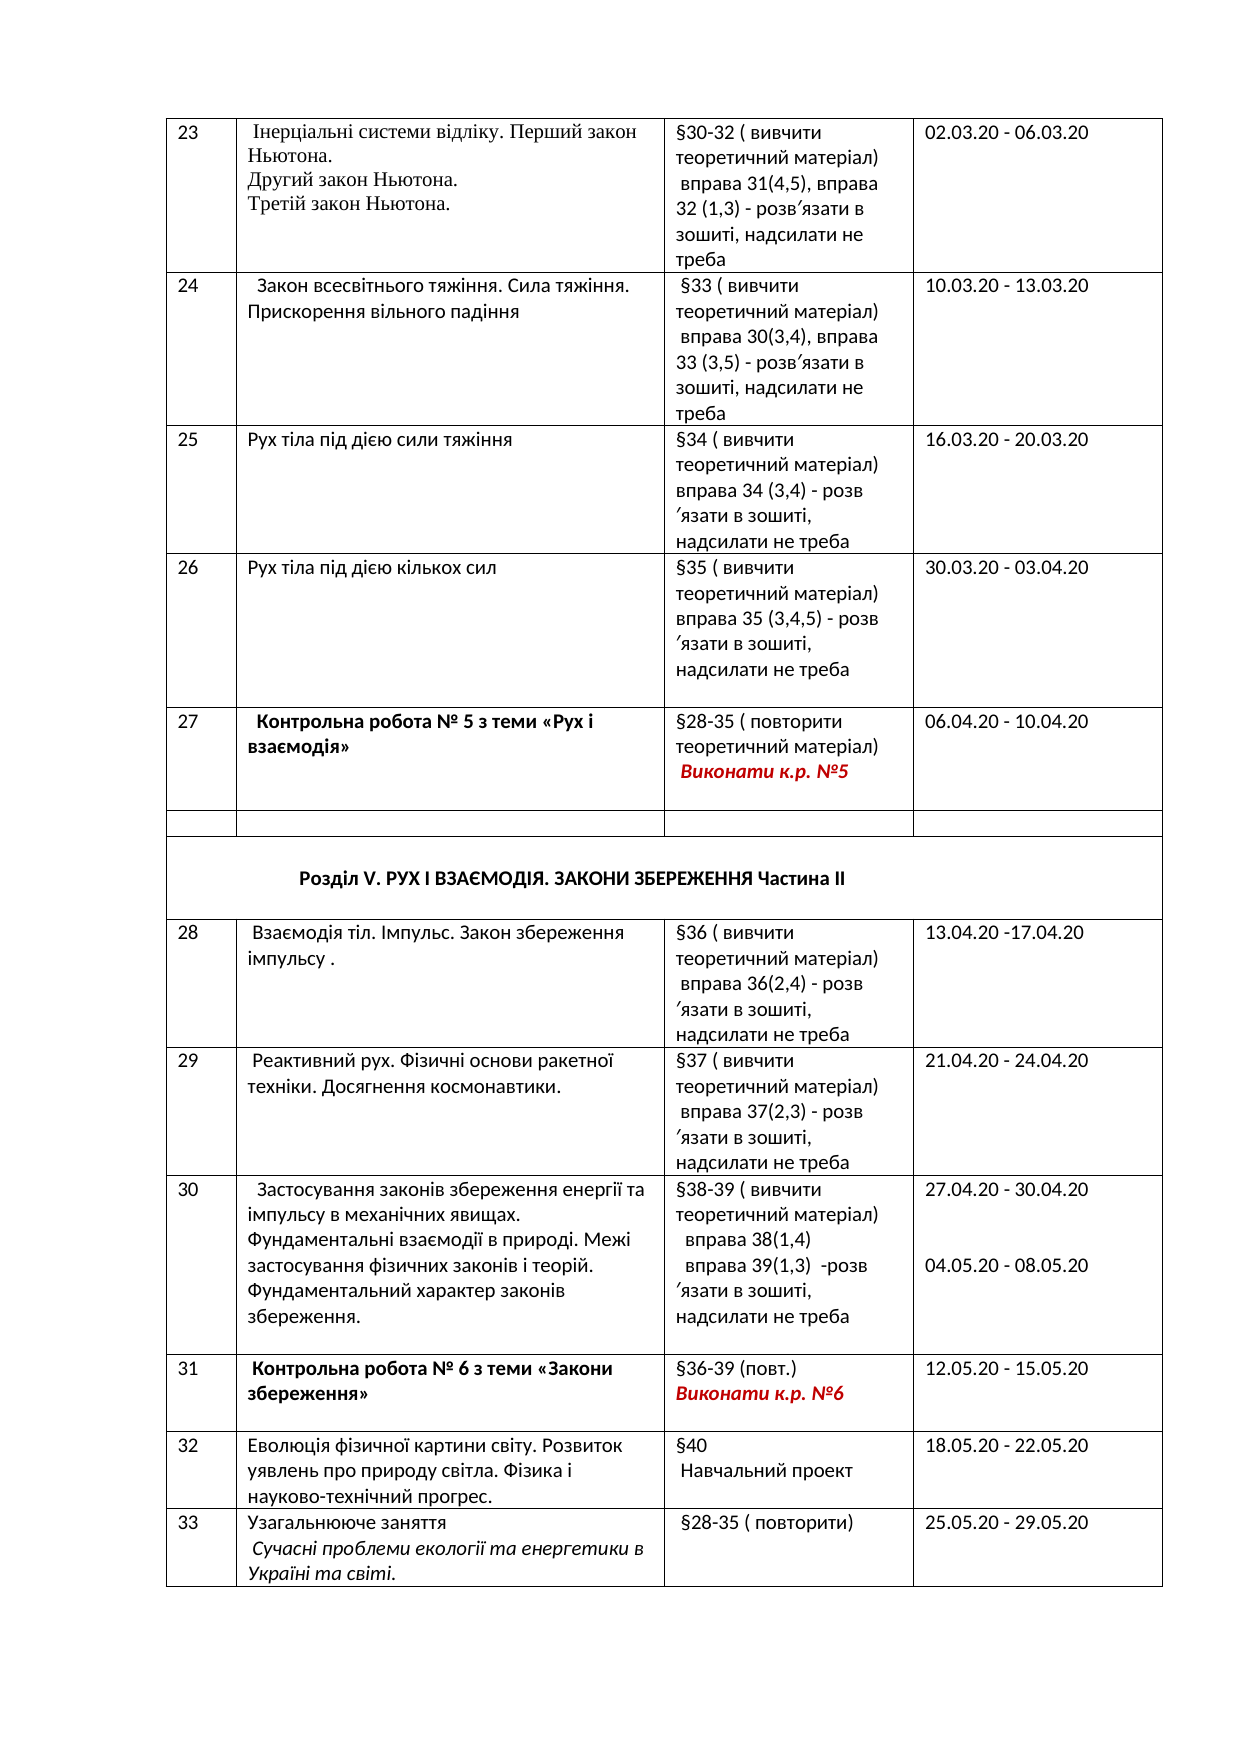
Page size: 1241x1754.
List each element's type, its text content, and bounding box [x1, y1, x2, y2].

table_cell §36-39 (повт.) Виконати к.р. №6 [665, 1355, 913, 1431]
table_cell Закон всесвітнього тяжіння. Сила тяжіння. Прискорення вільного падіння [237, 273, 664, 425]
table_cell 25 [167, 426, 236, 553]
table_cell Інерціальні системи відліку. Перший закон Ньютона. Другий закон Ньютона. Третій закон Ньютона. [237, 119, 664, 272]
table_cell §30-32 ( вивчити теоретичний матеріал) вправа 31(4,5), вправа 32 (1,3) - розв′язати в зошиті, надсилати не треба [665, 119, 913, 272]
table_cell §28-35 ( повторити) [665, 1509, 913, 1586]
table_cell 16.03.20 - 20.03.20 [914, 426, 1162, 553]
table_cell §37 ( вивчити теоретичний матеріал) вправа 37(2,3) - розв′язати в зошиті, надсилати не треба [665, 1048, 913, 1175]
table_cell 06.04.20 - 10.04.20 [914, 708, 1162, 809]
table_cell 23 [167, 119, 236, 272]
table_cell §33 ( вивчити теоретичний матеріал) вправа 30(3,4), вправа 33 (3,5) - розв′язати в зошиті, надсилати не треба [665, 273, 913, 425]
table_cell 02.03.20 - 06.03.20 [914, 119, 1162, 272]
table_cell §28-35 ( повторити теоретичний матеріал) Виконати к.р. №5 [665, 708, 913, 809]
table_cell 32 [167, 1432, 236, 1508]
table_cell §35 ( вивчити теоретичний матеріал) вправа 35 (3,4,5) - розв′язати в зошиті, надсилати не треба [665, 554, 913, 707]
table_cell §38-39 ( вивчити теоретичний матеріал) вправа 38(1,4) вправа 39(1,3) -розв′язати в зошиті, надсилати не треба [665, 1176, 913, 1354]
table_cell 27.04.20 - 30.04.20 04.05.20 - 08.05.20 [914, 1176, 1162, 1354]
table_cell Рух тіла під дією сили тяжіння [237, 426, 664, 553]
table_cell §40 Навчальний проект [665, 1432, 913, 1508]
table_cell 27 [167, 708, 236, 809]
table_cell 33 [167, 1509, 236, 1586]
table_cell Контрольна робота № 5 з теми «Рух і взаємодія» [237, 708, 664, 809]
table_cell §36 ( вивчити теоретичний матеріал) вправа 36(2,4) - розв′язати в зошиті, надсилати не треба [665, 920, 913, 1047]
table_cell Еволюція фізичної картини світу. Розвиток уявлень про природу світла. Фізика і науково-технічний прогрес. [237, 1432, 664, 1508]
table_cell §34 ( вивчити теоретичний матеріал) вправа 34 (3,4) - розв′язати в зошиті, надсилати не треба [665, 426, 913, 553]
table_cell 30 [167, 1176, 236, 1354]
table_cell 28 [167, 920, 236, 1047]
table_cell Контрольна робота № 6 з теми «Закони збереження» [237, 1355, 664, 1431]
table_cell 31 [167, 1355, 236, 1431]
table_cell [167, 811, 236, 836]
table_cell [914, 811, 1162, 836]
table_cell 21.04.20 - 24.04.20 [914, 1048, 1162, 1175]
table_cell 26 [167, 554, 236, 707]
table_cell Реактивний рух. Фізичні основи ракетної техніки. Досягнення космонавтики. [237, 1048, 664, 1175]
table_cell 24 [167, 273, 236, 425]
table_cell Рух тіла під дією кількох сил [237, 554, 664, 707]
table_cell 29 [167, 1048, 236, 1175]
table_cell Застосування законів збереження енергії та імпульсу в механічних явищах. Фундаментальні взаємодії в природі. Межі застосування фізичних законів і теорій. Фундаментальний характер законів збереження. [237, 1176, 664, 1354]
table_cell Узагальнююче заняття Сучасні проблеми екології та енергетики в Україні та світі. [237, 1509, 664, 1586]
table_cell 18.05.20 - 22.05.20 [914, 1432, 1162, 1508]
table_cell 25.05.20 - 29.05.20 [914, 1509, 1162, 1586]
table_cell Розділ V. РУХ І ВЗАЄМОДІЯ. ЗАКОНИ ЗБЕРЕЖЕННЯ Частина ІІ [167, 837, 1162, 918]
table_cell Взаємодія тіл. Імпульс. Закон збереження імпульсу . [237, 920, 664, 1047]
table_cell 10.03.20 - 13.03.20 [914, 273, 1162, 425]
table_cell [237, 811, 664, 836]
table_cell [665, 811, 913, 836]
table_cell 30.03.20 - 03.04.20 [914, 554, 1162, 707]
table_cell 13.04.20 -17.04.20 [914, 920, 1162, 1047]
table_cell 12.05.20 - 15.05.20 [914, 1355, 1162, 1431]
